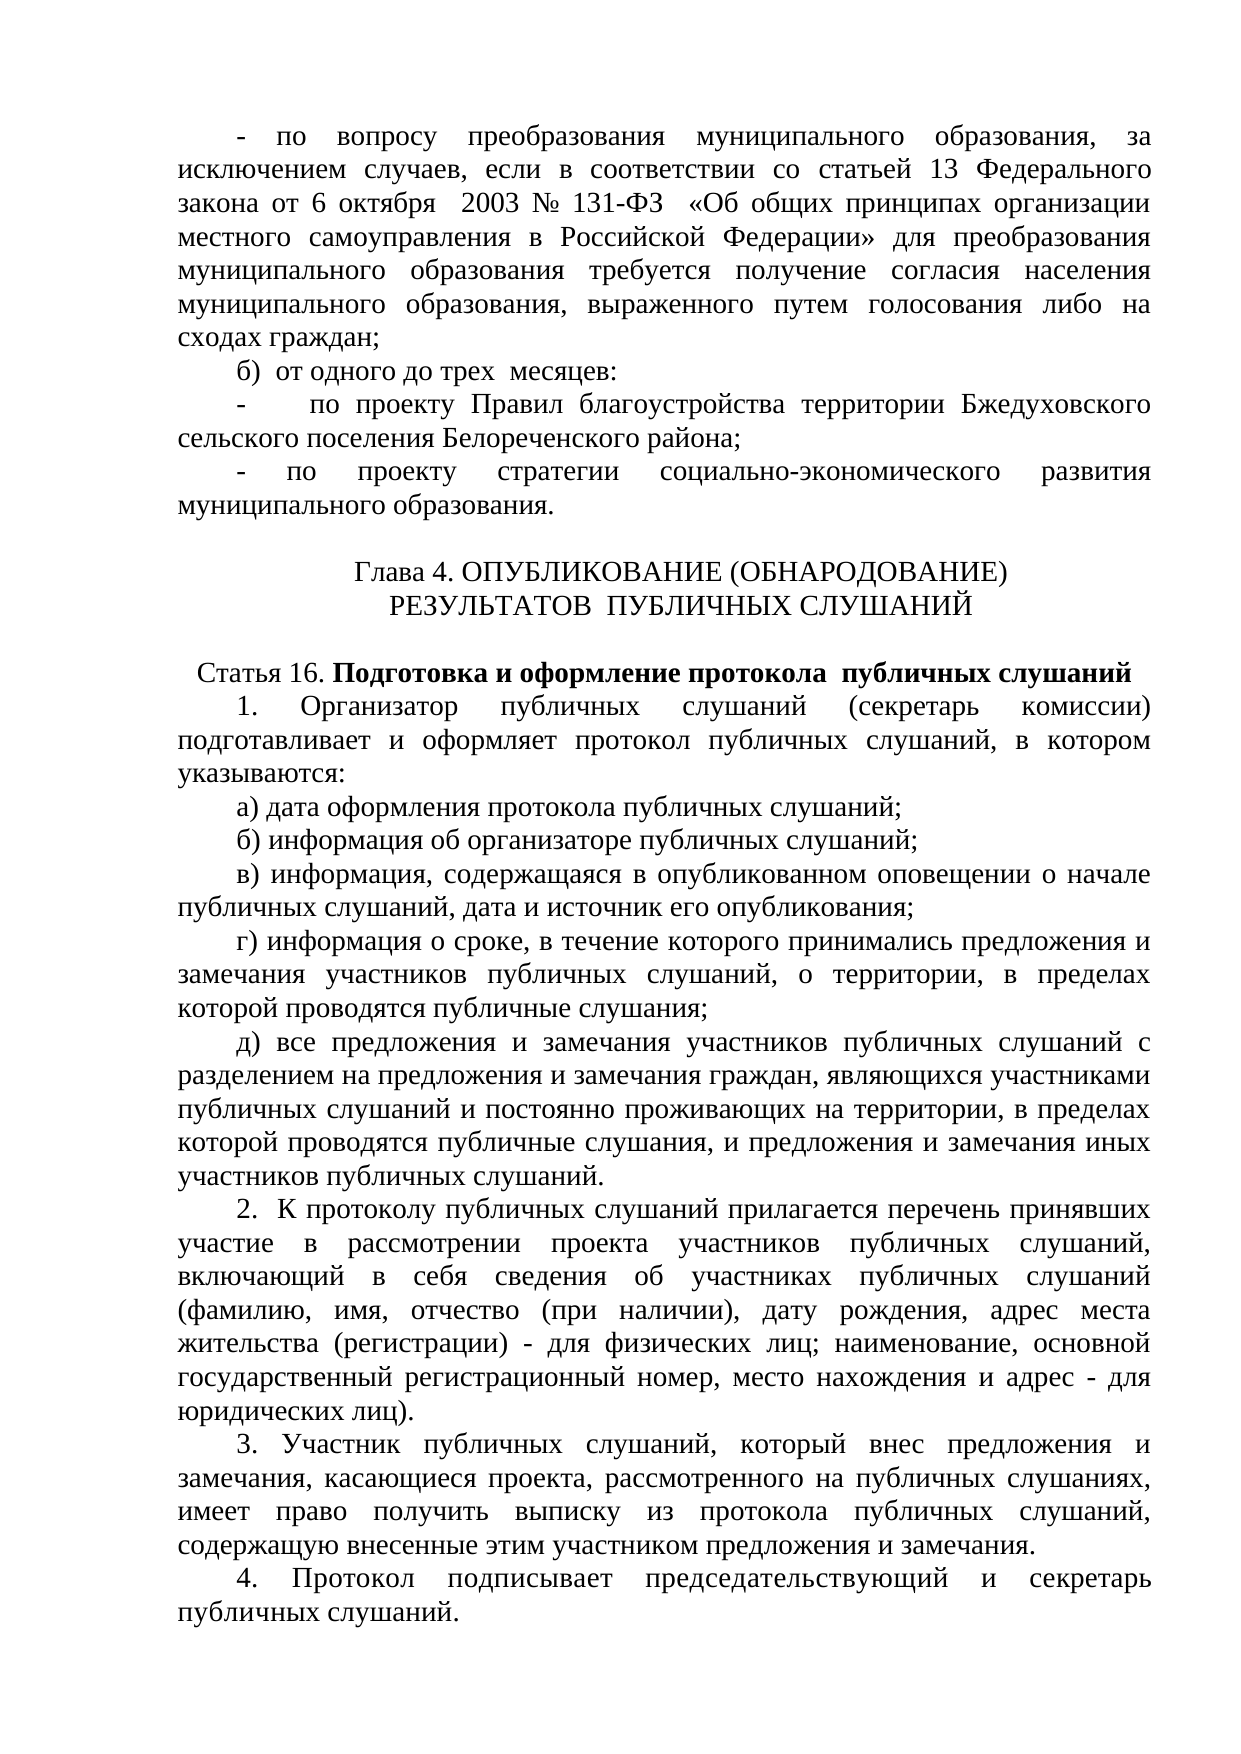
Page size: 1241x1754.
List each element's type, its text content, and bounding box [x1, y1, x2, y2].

text РЕЗУЛЬТАТОВ ПУБЛИЧНЫХ СЛУШАНИЙ [177, 588, 1152, 621]
text 3. Участник публичных слушаний, который внес предложения и замечания, касающиеся проекта, рассмотренного на публичных слушаниях, имеет право получить выписку из протокола публичных слушаний, содержащую внесенные этим участником предложения и замечания. [177, 1426, 1152, 1560]
text 2. К протоколу публичных слушаний прилагается перечень принявших участие в рассмотрении проекта участников публичных слушаний, включающий в себя сведения об участниках публичных слушаний (фамилию, имя, отчество (при наличии), дату рождения, адрес места жительства (регистрации) - для физических лиц; наименование, основной государственный регистрационный номер, место нахождения и адрес - для юридических лиц). [177, 1191, 1152, 1426]
text Статья 16. Подготовка и оформление протокола публичных слушаний [177, 655, 1152, 688]
text - по вопросу преобразования муниципального образования, за исключением случаев, если в соответствии со статьей 13 Федерального закона от 6 октября 2003 № 131-ФЗ «Об общих принципах организации местного самоуправления в Российской Федерации» для преобразования муниципального образования требуется получение согласия населения муниципального образования, выраженного путем голосования либо на сходах граждан; [177, 118, 1152, 353]
text - по проекту Правил благоустройства территории Бжедуховского сельского поселения Белореченского района; [177, 386, 1152, 453]
text 1. Организатор публичных слушаний (секретарь комиссии) подготавливает и оформляет протокол публичных слушаний, в котором указываются: [177, 688, 1152, 789]
text г) информация о сроке, в течение которого принимались предложения и замечания участников публичных слушаний, о территории, в пределах которой проводятся публичные слушания; [177, 923, 1152, 1024]
text - по проекту стратегии социально-экономического развития муниципального образования. [177, 453, 1152, 521]
text в) информация, содержащаяся в опубликованном оповещении о начале публичных слушаний, дата и источник его опубликования; [177, 856, 1152, 923]
text Глава 4. ОПУБЛИКОВАНИЕ (ОБНАРОДОВАНИЕ) [177, 554, 1152, 588]
text д) все предложения и замечания участников публичных слушаний с разделением на предложения и замечания граждан, являющихся участниками публичных слушаний и постоянно проживающих на территории, в пределах которой проводятся публичные слушания, и предложения и замечания иных участников публичных слушаний. [177, 1024, 1152, 1191]
text а) дата оформления протокола публичных слушаний; [177, 789, 1152, 822]
text 4. Протокол подписывает председательствующий и секретарь публичных слушаний. [177, 1560, 1152, 1627]
text б) от одного до трех месяцев: [177, 353, 1152, 386]
text б) информация об организаторе публичных слушаний; [177, 822, 1152, 856]
